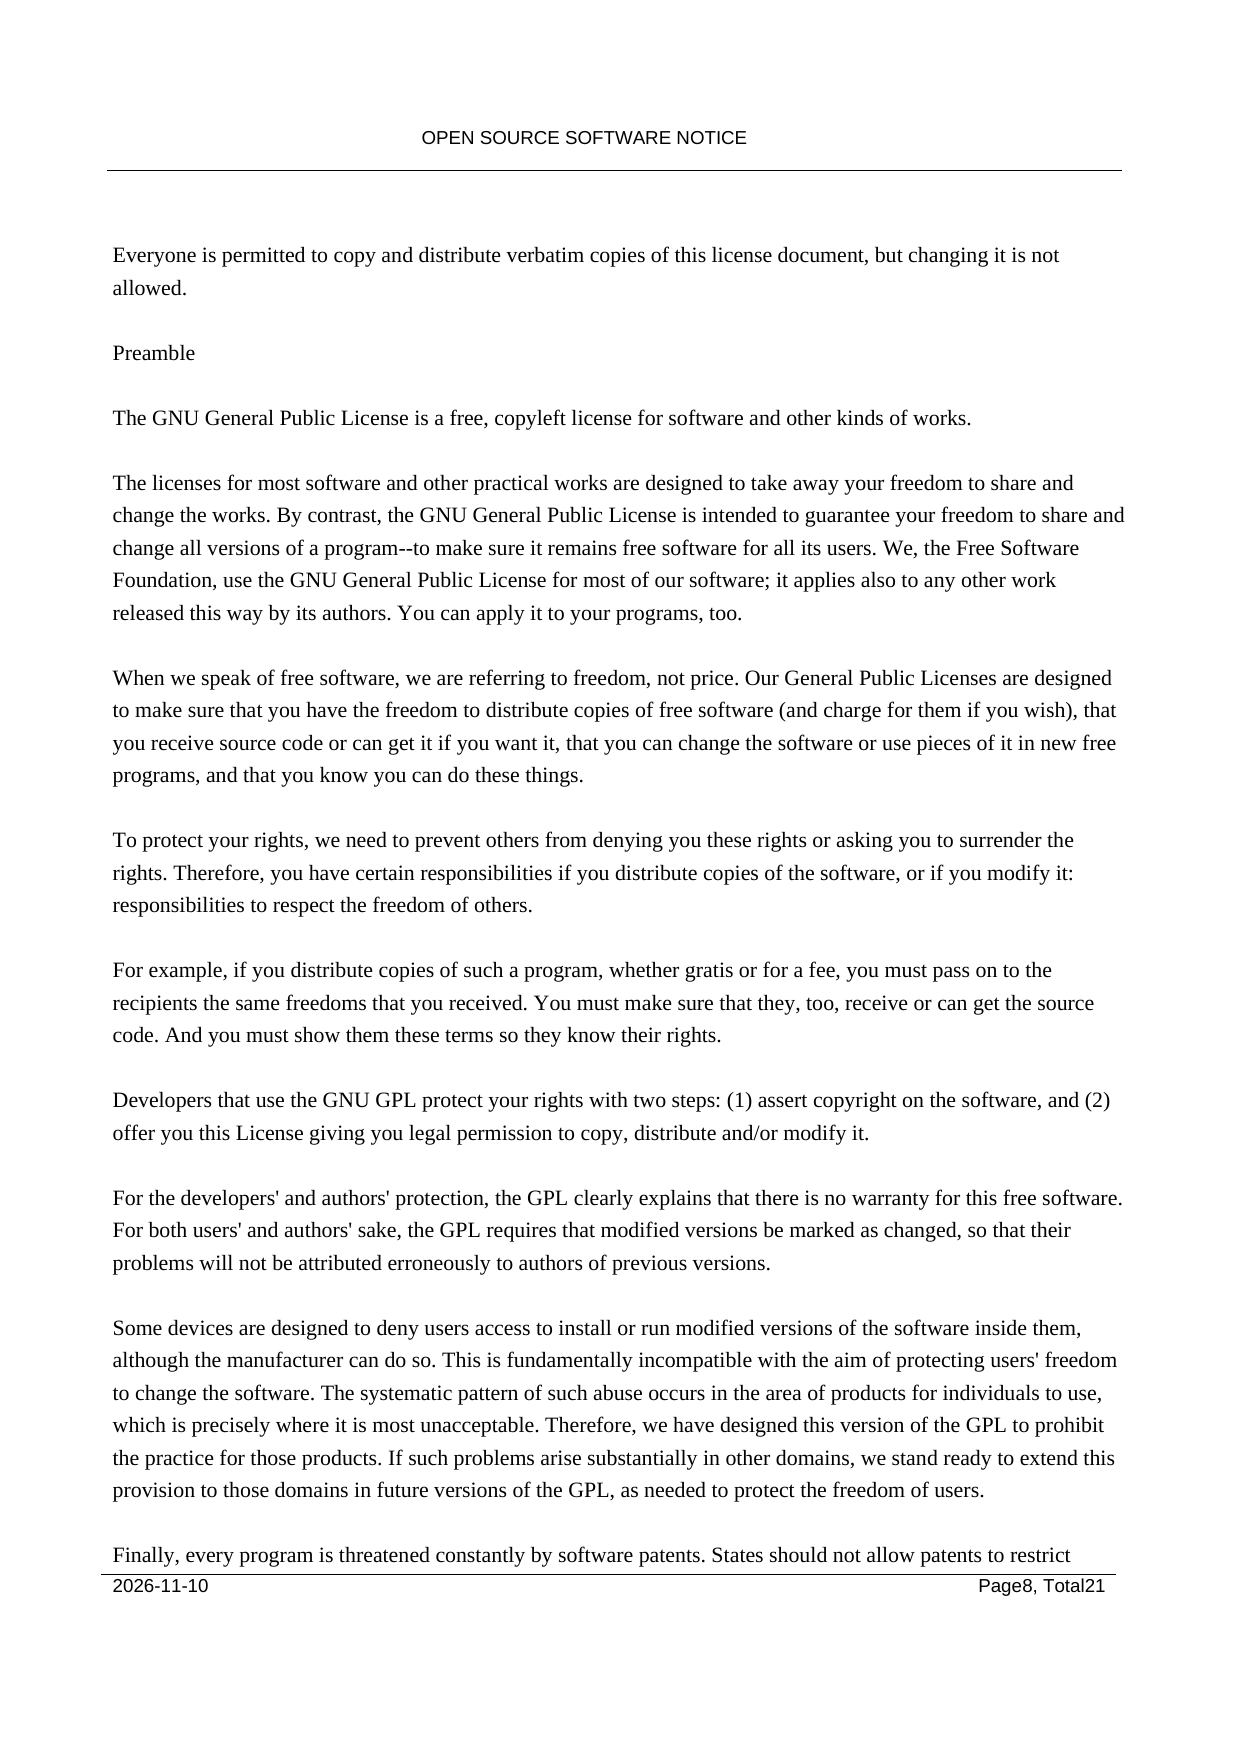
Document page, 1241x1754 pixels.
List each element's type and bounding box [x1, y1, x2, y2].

text [112, 206, 1128, 1571]
